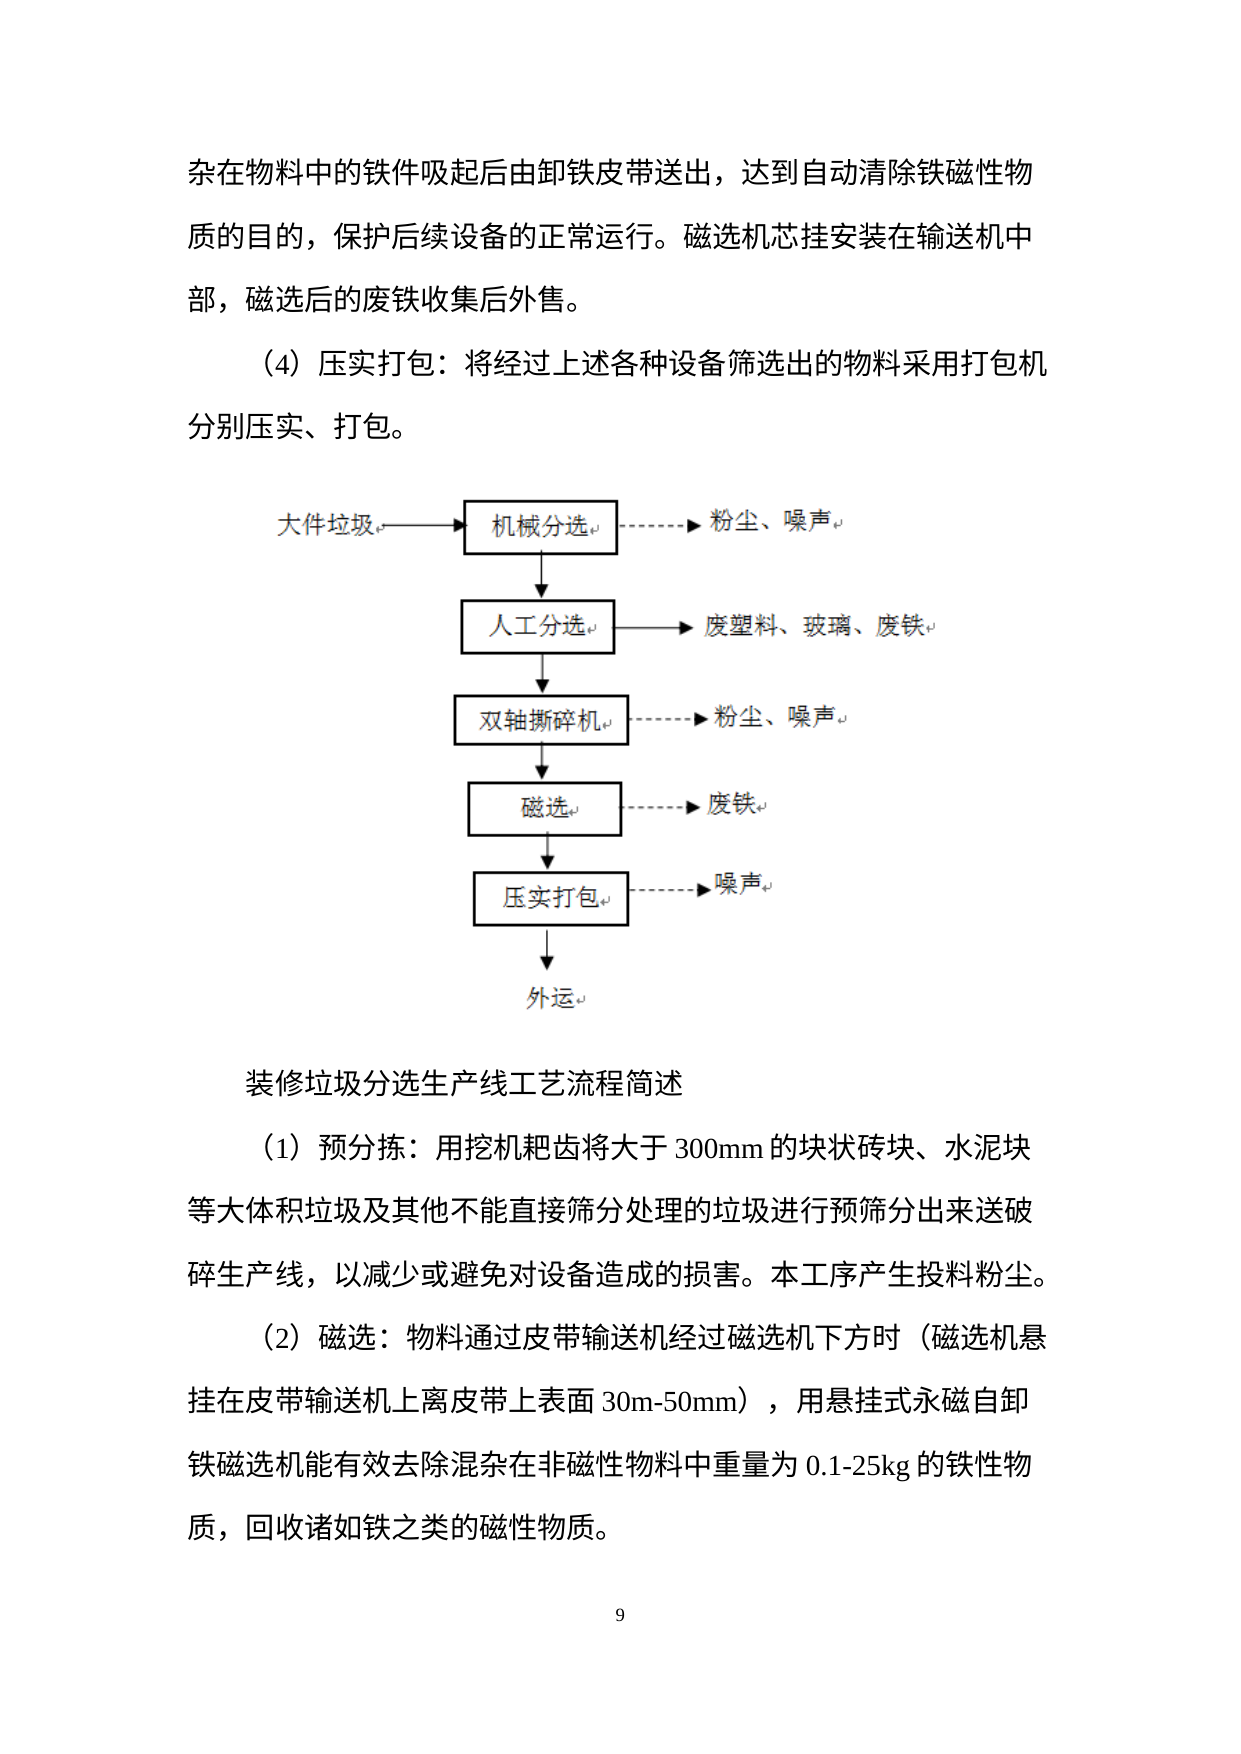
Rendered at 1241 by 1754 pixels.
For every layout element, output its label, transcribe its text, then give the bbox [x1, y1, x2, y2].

picture [245, 467, 963, 1044]
text （1）预分拣：用挖机耙齿将大于300mm的块状砖块、水泥块等大体积垃圾及其他不能直接筛分处理的垃圾进行预筛分出来送破碎生产线，以减少或避免对设备造成的损害。本工序产生投料粉尘。 [187, 1124, 1053, 1293]
text （4）压实打包：将经过上述各种设备筛选出的物料采用打包机分别压实、打包。 [187, 340, 1053, 446]
text （2）磁选：物料通过皮带输送机经过磁选机下方时（磁选机悬挂在皮带输送机上离皮带上表面30m-50mm），用悬挂式永磁自卸铁磁选机能有效去除混杂在非磁性物料中重量为0.1-25kg的铁性物质，回收诸如铁之类的磁性物质。 [187, 1314, 1053, 1547]
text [187, 150, 1053, 319]
text 装修垃圾分选生产线工艺流程简述 [187, 1061, 1053, 1103]
